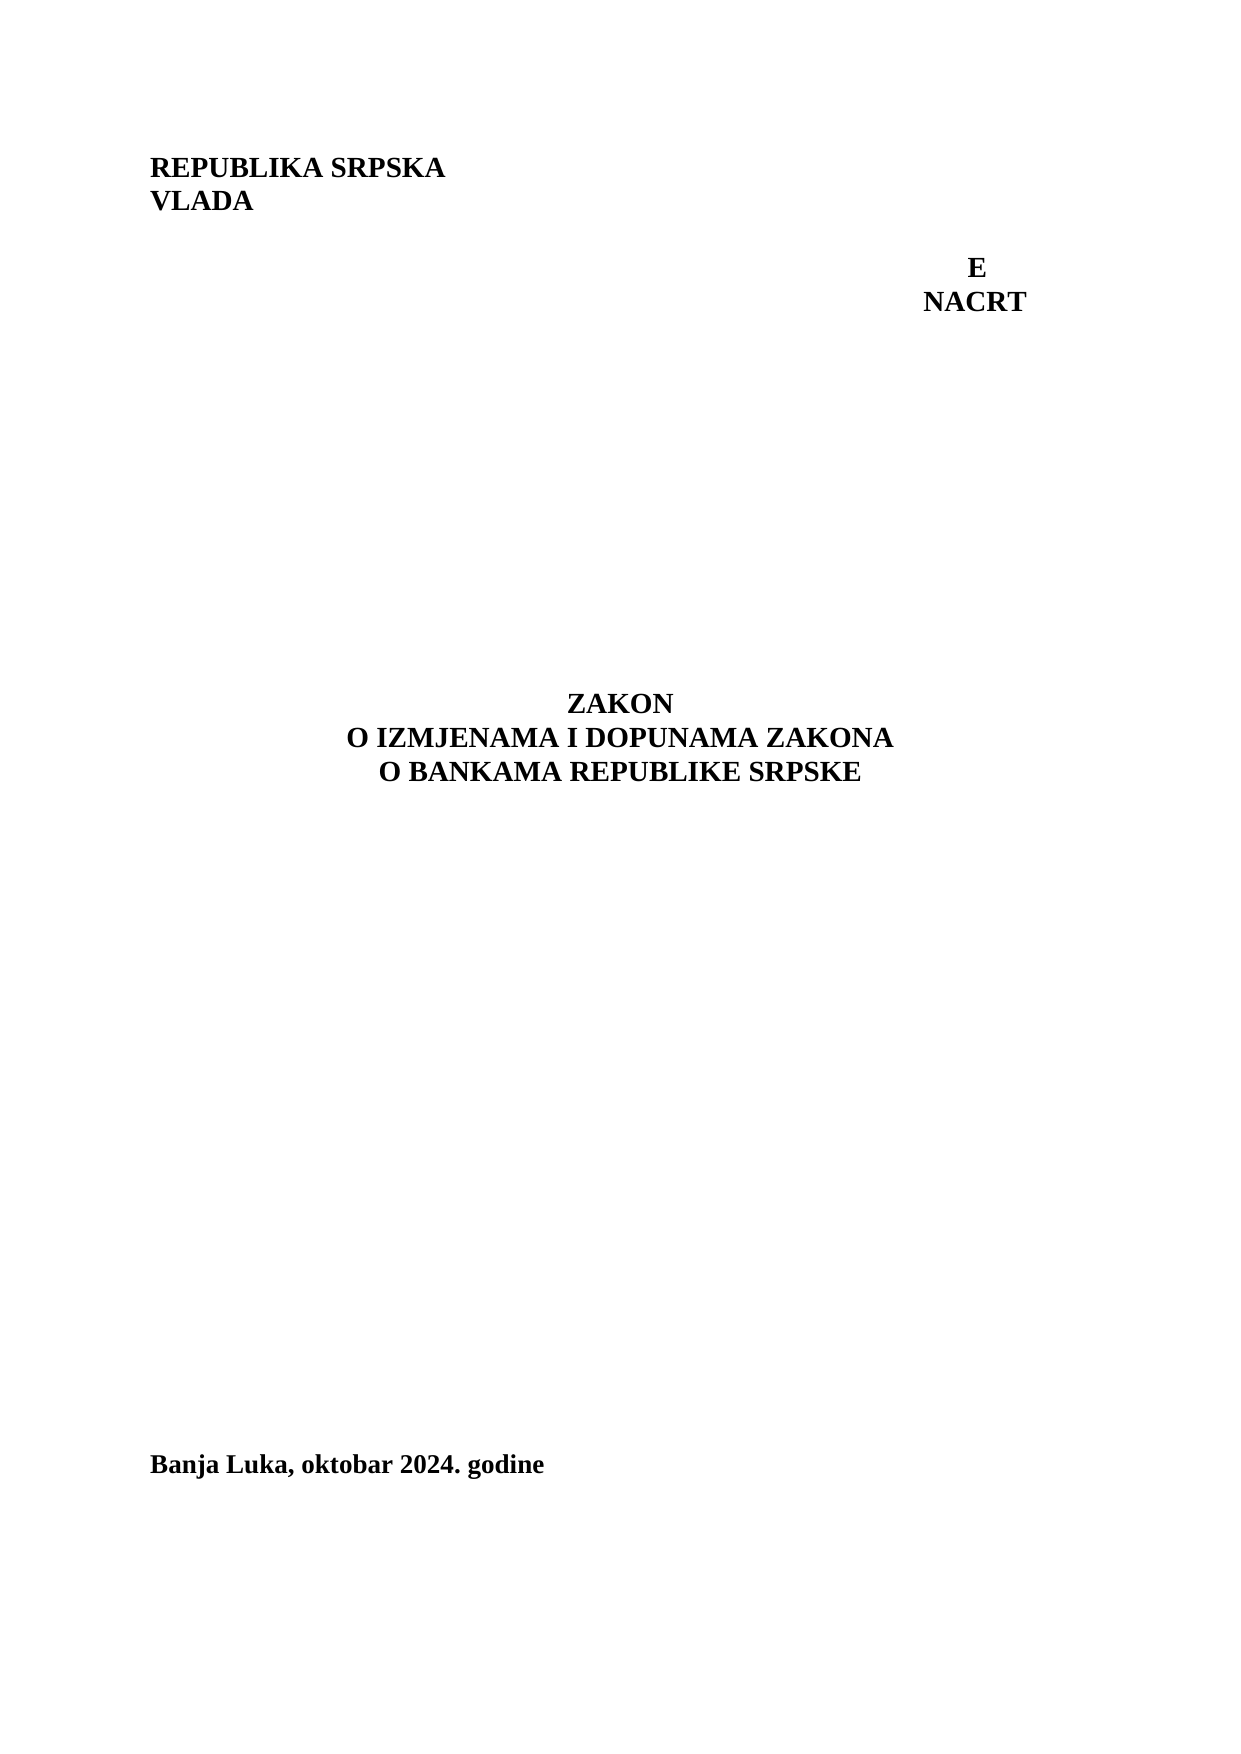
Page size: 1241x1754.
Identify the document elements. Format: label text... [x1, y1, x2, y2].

text O BANKAMA REPUBLIKE SRPSKE [150, 754, 1090, 787]
text VLADA [150, 183, 1090, 217]
text E [150, 251, 1090, 284]
text ZAKON [150, 687, 1090, 720]
text Banja Luka, oktobar 2024. godine [150, 1448, 1090, 1480]
text O IZMJENAMA I DOPUNAMA ZAKONA [150, 720, 1090, 754]
text NACRT [150, 284, 1090, 318]
text REPUBLIKA SRPSKA [150, 150, 1090, 183]
